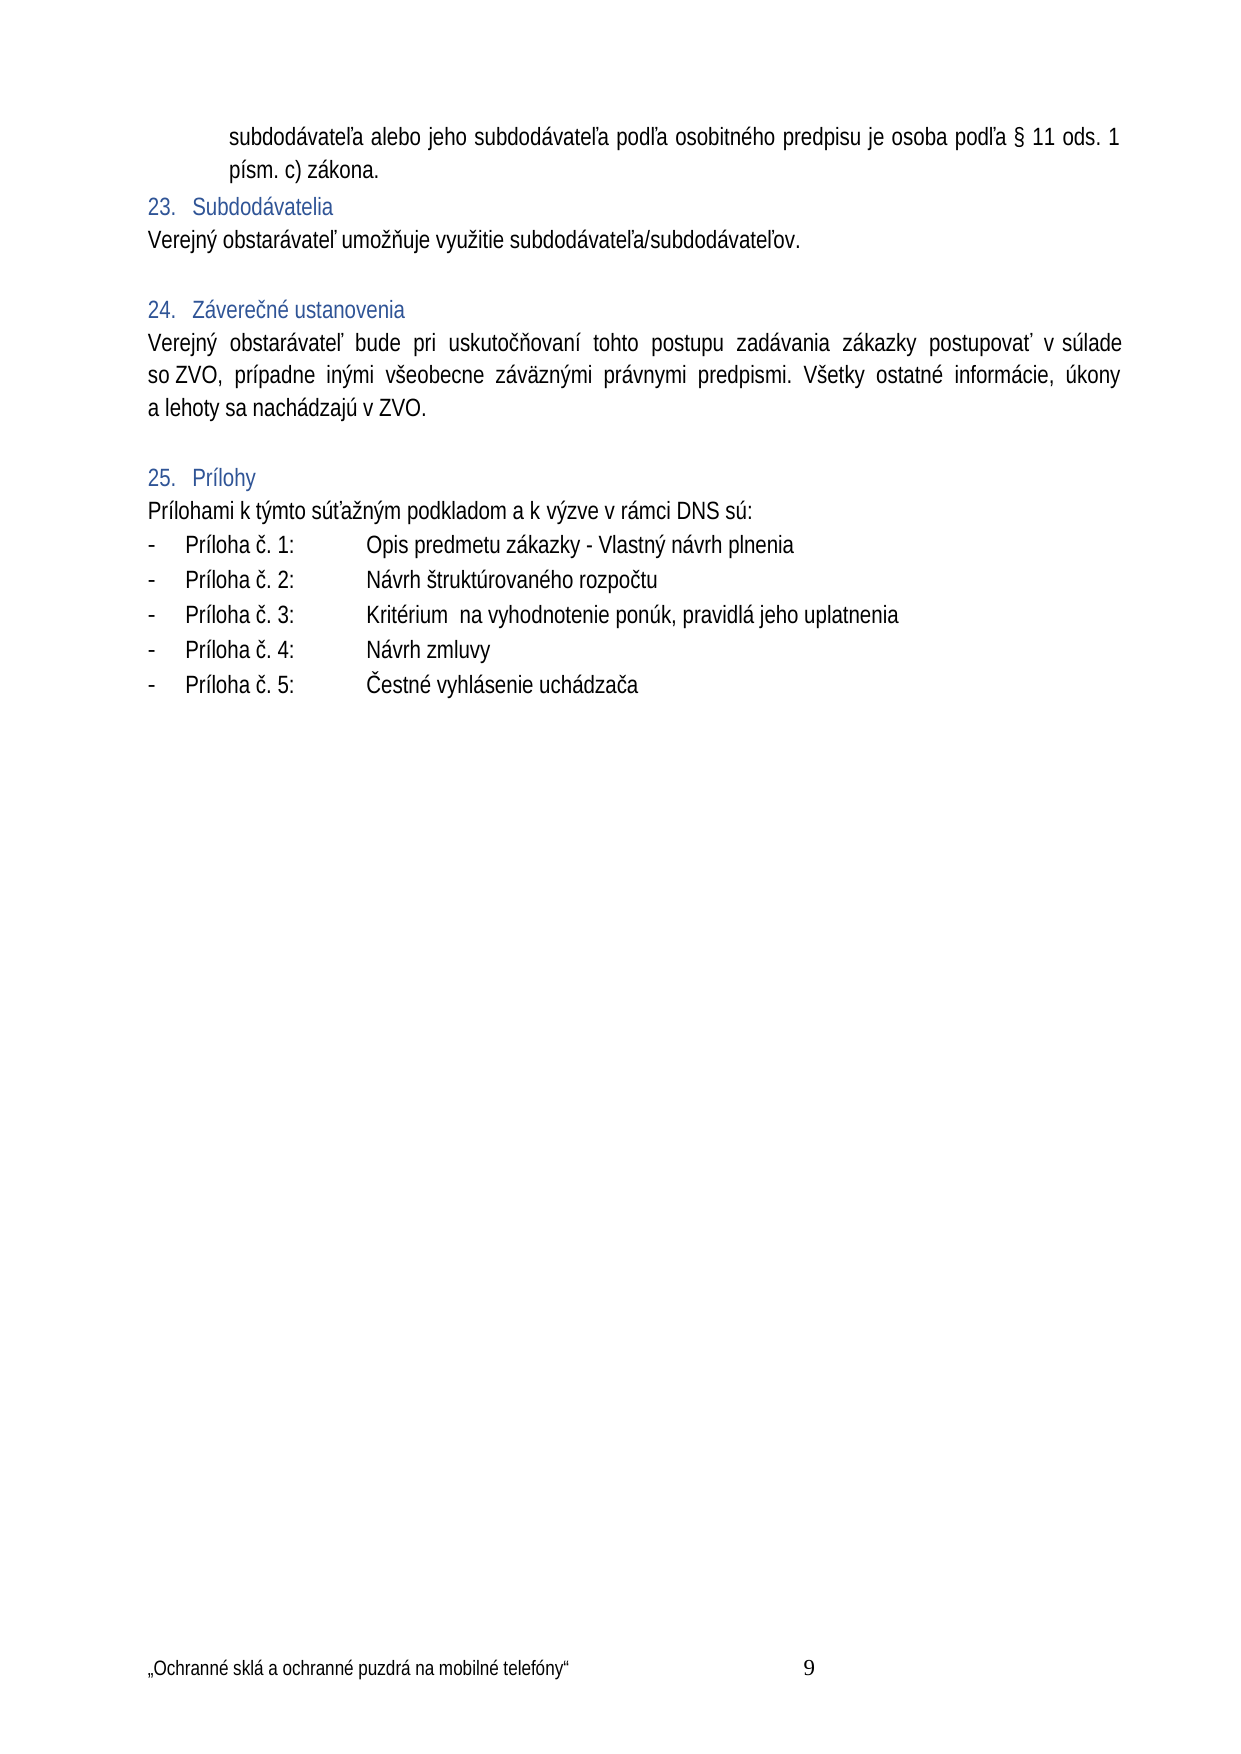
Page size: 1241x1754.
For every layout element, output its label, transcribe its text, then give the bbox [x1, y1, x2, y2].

subtitle Prílohy [148, 463, 1122, 492]
list Príloha č. 1: Opis predmetu zákazky - Vlastný návrh plnenia [148, 529, 1122, 560]
subtitle Subdodávatelia [148, 192, 1122, 220]
list Príloha č. 2: Návrh štruktúrovaného rozpočtu [148, 564, 1122, 595]
list Príloha č. 4: Návrh zmluvy [148, 634, 1122, 665]
text Prílohami k týmto súťažným podkladom a k výzve v rámci DNS sú: [148, 496, 1122, 525]
list Príloha č. 3: Kritérium na vyhodnotenie ponúk, pravidlá jeho uplatnenia [148, 599, 1122, 630]
text Verejný obstarávateľ bude pri uskutočňovaní tohto postupu zadávania zákazky postupovať v súlade so ZVO, prípadne inými všeobecne záväznými právnymi predpismi. Všetky ostatné informácie, úkony a lehoty sa nachádzajú v ZVO. [148, 328, 1122, 422]
list Príloha č. 5: Čestné vyhlásenie uchádzača [148, 669, 1122, 700]
text Verejný obstarávateľ umožňuje využitie subdodávateľa/subdodávateľov. [148, 225, 1122, 253]
subtitle Záverečné ustanovenia [148, 295, 1122, 323]
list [185, 122, 1122, 183]
